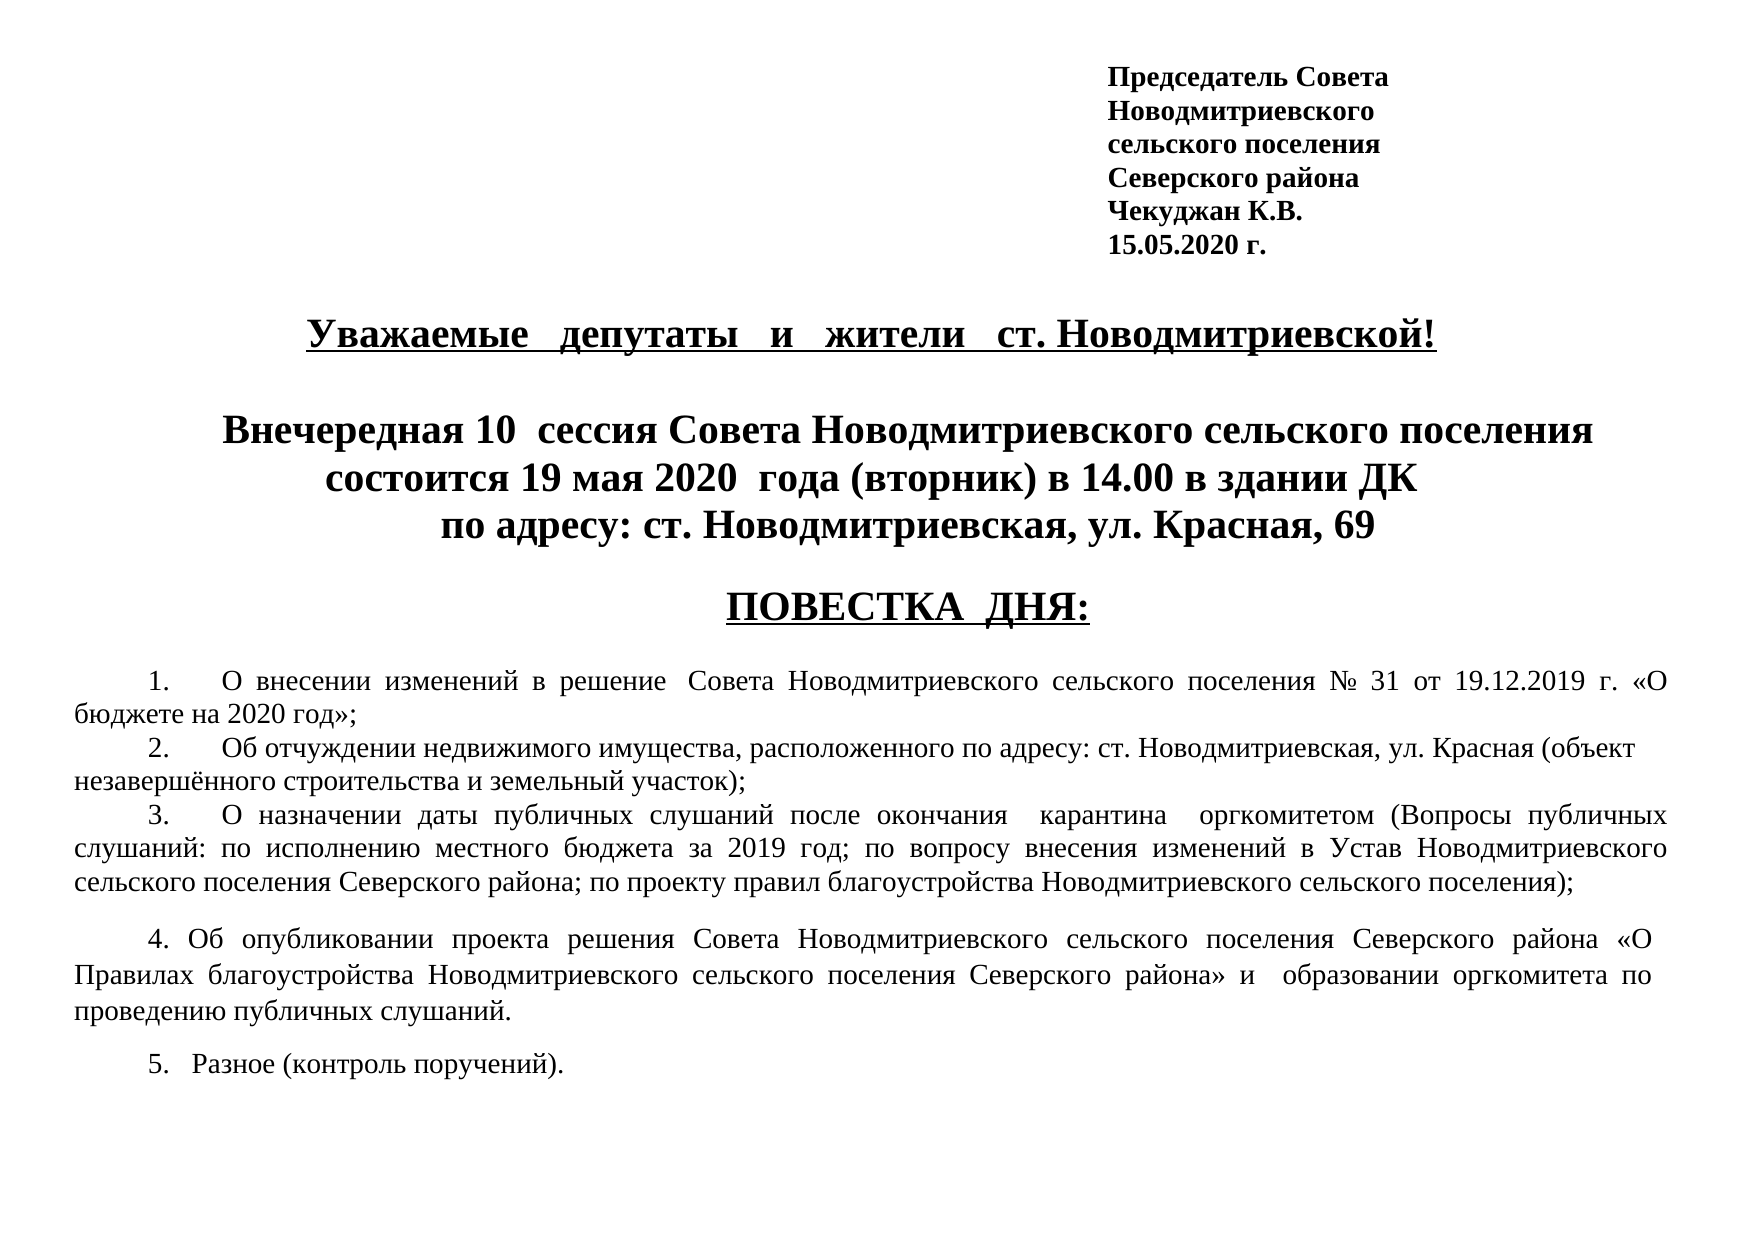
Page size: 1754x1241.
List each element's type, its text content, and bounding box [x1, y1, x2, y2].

text Новодмитриевского [74, 93, 1668, 126]
text Внечередная 10 сессия Совета Новодмитриевского сельского поселения состоится 19 мая 2020 года (вторник) в 14.00 в здании ДК [74, 404, 1668, 500]
text ПОВЕСТКА ДНЯ: [74, 581, 1668, 629]
text Председатель Совета [74, 59, 1668, 93]
text по адресу: ст. Новодмитриевская, ул. Красная, 69 [74, 500, 1668, 548]
text 5. Разное (контроль поручений). [74, 1046, 1668, 1080]
text сельского поселения [74, 126, 1668, 160]
list О внесении изменений в решение Совета Новодмитриевского сельского поселения № 31 от 19.12.2019 г. «О бюджете на 2020 год»; [74, 663, 1668, 730]
text Чекуджан К.В. [74, 193, 1668, 227]
list О назначении даты публичных слушаний после окончания карантина оргкомитетом (Вопросы публичных слушаний: по исполнению местного бюджета за 2019 год; по вопросу внесения изменений в Устав Новодмитриевского сельского поселения Северского района; по проекту правил благоустройства Новодмитриевского сельского поселения); [74, 797, 1668, 898]
text Уважаемые депутаты и жители ст. Новодмитриевской! [74, 308, 1668, 356]
text Северского района [74, 160, 1668, 193]
list Об отчуждении недвижимого имущества, расположенного по адресу: ст. Новодмитриевская, ул. Красная (объект незавершённого строительства и земельный участок); [74, 730, 1668, 797]
text 4. Об опубликовании проекта решения Совета Новодмитриевского сельского поселения Северского района «О Правилах благоустройства Новодмитриевского сельского поселения Северского района» и образовании оргкомитета по проведению публичных слушаний. [74, 921, 1654, 1027]
text 15.05.2020 г. [74, 227, 1668, 260]
